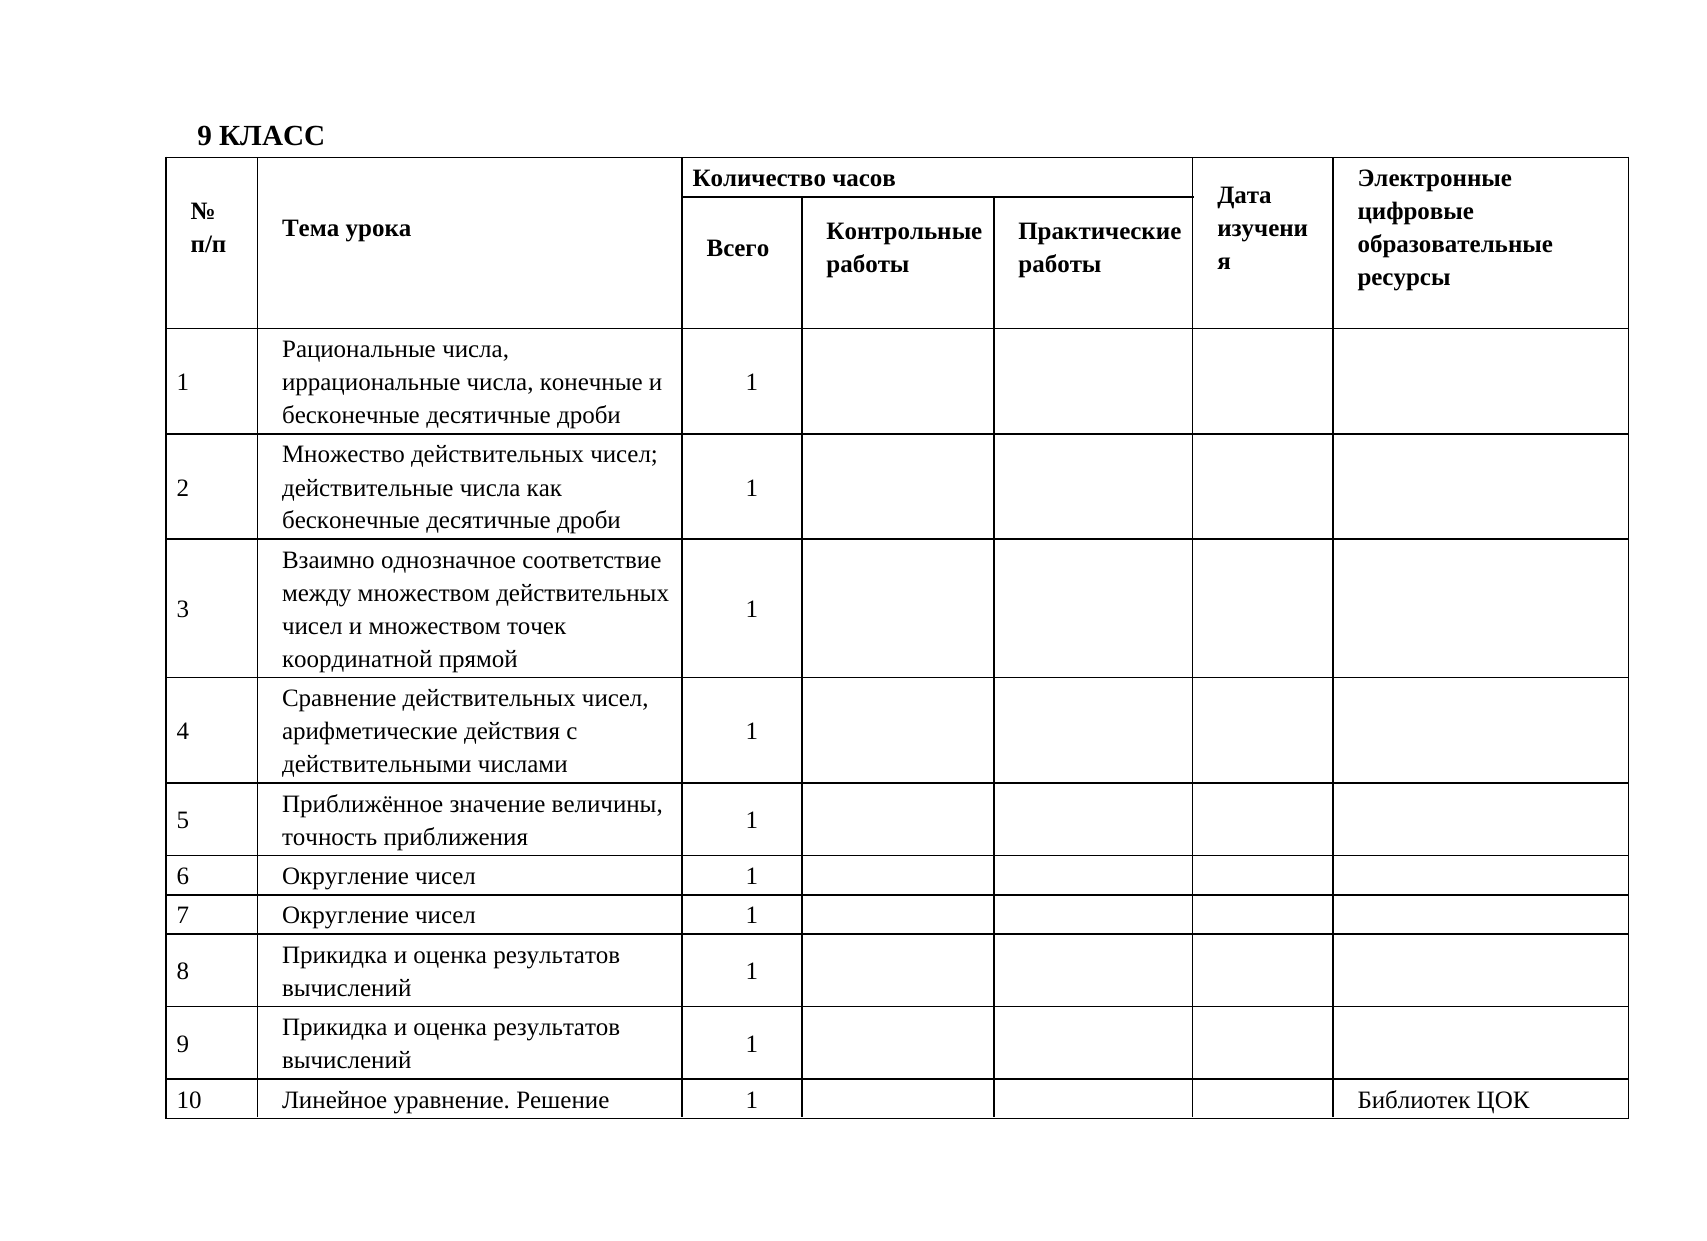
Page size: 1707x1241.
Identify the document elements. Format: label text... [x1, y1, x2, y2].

table_cell [1334, 784, 1628, 854]
table_cell [1334, 540, 1628, 677]
table_cell Прикидка и оценка результатов вычислений [258, 935, 681, 1006]
table_cell [995, 1080, 1192, 1117]
table_cell [803, 784, 993, 854]
table_cell [803, 935, 993, 1006]
table_cell Приближённое значение величины, точность приближения [258, 784, 681, 854]
table_cell [803, 329, 993, 433]
table_cell 3 [167, 540, 257, 677]
table_cell 7 [167, 896, 257, 933]
text 9 КЛАСС [190, 118, 1618, 152]
table_cell [995, 678, 1192, 782]
table_cell 1 [683, 678, 801, 782]
table_cell [995, 329, 1192, 433]
table_cell [995, 784, 1192, 854]
table_cell Всего [683, 198, 801, 327]
table_cell [1193, 1007, 1332, 1078]
table_cell Взаимно однозначное соответствие между множеством действительных чисел и множеством точек координатной прямой [258, 540, 681, 677]
table_cell [1334, 329, 1628, 433]
table_cell [1193, 935, 1332, 1006]
table_cell 10 [167, 1080, 257, 1117]
table_cell [803, 678, 993, 782]
table_cell [803, 435, 993, 538]
table_cell Рациональные числа, иррациональные числа, конечные и бесконечные десятичные дроби [258, 329, 681, 433]
table_cell [1193, 856, 1332, 894]
table_cell [1193, 435, 1332, 538]
table_header Электронные цифровые образовательные ресурсы [1334, 158, 1628, 327]
table_header Количество часов [683, 158, 1192, 196]
table_cell 1 [683, 1080, 801, 1117]
table_cell 1 [683, 540, 801, 677]
table_cell [803, 856, 993, 894]
table_cell 1 [167, 329, 257, 433]
table_header № п/п [167, 158, 257, 327]
table_cell Контрольные работы [803, 198, 993, 327]
table_cell Множество действительных чисел; действительные числа как бесконечные десятичные дроби [258, 435, 681, 538]
table_cell [1334, 435, 1628, 538]
table_cell [1193, 896, 1332, 933]
table_cell 1 [683, 856, 801, 894]
table_cell Округление чисел [258, 896, 681, 933]
table_cell [995, 435, 1192, 538]
table_cell [803, 1007, 993, 1078]
table_cell [1193, 784, 1332, 854]
table_cell [995, 856, 1192, 894]
table_cell 1 [683, 784, 801, 854]
table_cell 5 [167, 784, 257, 854]
table_cell [1193, 678, 1332, 782]
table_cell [1334, 1080, 1628, 1117]
table_cell 9 [167, 1007, 257, 1078]
table_cell [1193, 1080, 1332, 1117]
table_cell [1334, 1007, 1628, 1078]
table_cell [995, 935, 1192, 1006]
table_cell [258, 1080, 681, 1117]
table_header Дата изучения [1193, 158, 1332, 327]
table_cell [803, 1080, 993, 1117]
table_header Тема урока [258, 158, 681, 327]
table_cell 1 [683, 935, 801, 1006]
table_cell [1334, 935, 1628, 1006]
table_cell 1 [683, 435, 801, 538]
table_cell Округление чисел [258, 856, 681, 894]
table_cell [1334, 896, 1628, 933]
table_cell [995, 896, 1192, 933]
table_cell [803, 540, 993, 677]
table_cell 4 [167, 678, 257, 782]
table_cell 8 [167, 935, 257, 1006]
table_cell Сравнение действительных чисел, арифметические действия с действительными числами [258, 678, 681, 782]
table_cell [995, 540, 1192, 677]
table_cell 6 [167, 856, 257, 894]
table_cell [1193, 540, 1332, 677]
table_cell 1 [683, 896, 801, 933]
table_cell Практические работы [995, 198, 1192, 327]
table_cell [1193, 329, 1332, 433]
table_cell Прикидка и оценка результатов вычислений [258, 1007, 681, 1078]
table_cell 2 [167, 435, 257, 538]
table_cell 1 [683, 329, 801, 433]
table_cell [995, 1007, 1192, 1078]
table_cell [803, 896, 993, 933]
table_cell [1334, 678, 1628, 782]
table_cell [1334, 856, 1628, 894]
table_cell 1 [683, 1007, 801, 1078]
